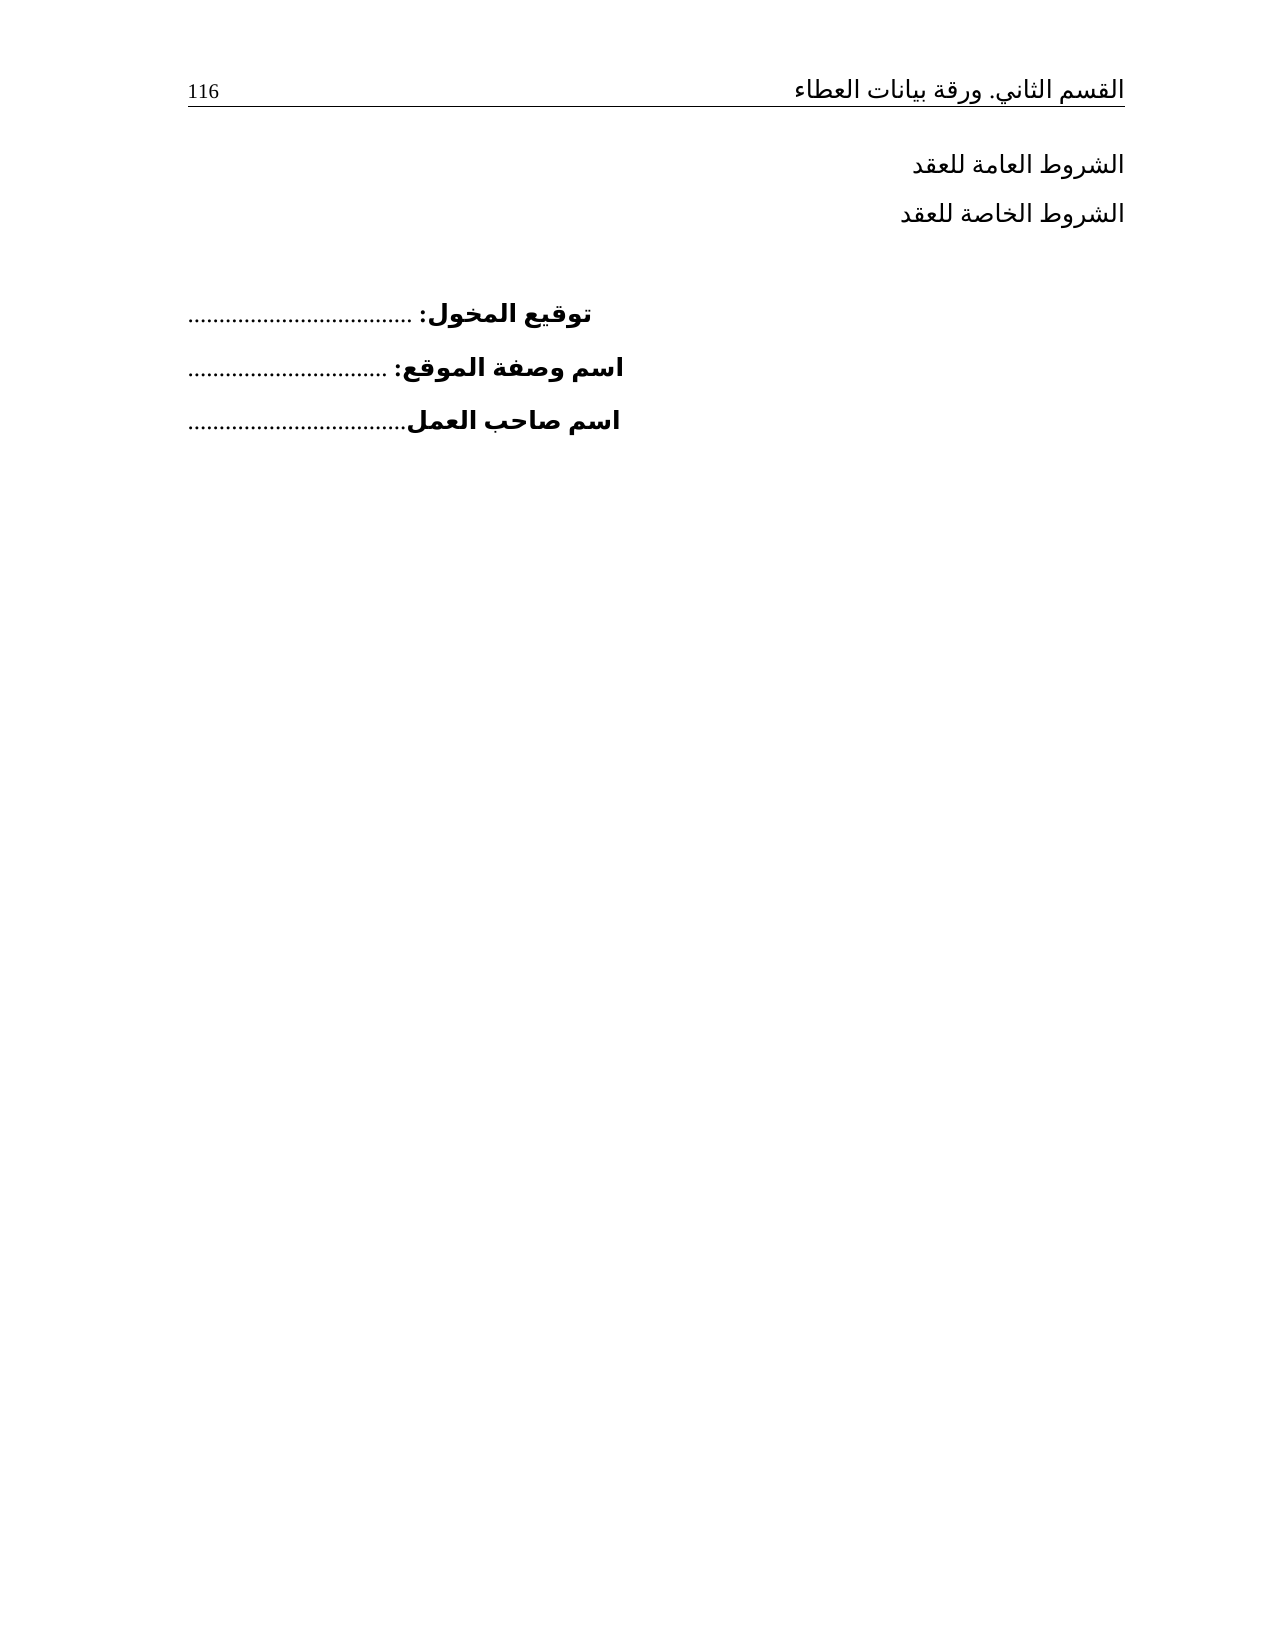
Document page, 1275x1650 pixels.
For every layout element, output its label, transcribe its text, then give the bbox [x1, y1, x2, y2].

text اسم وصفة الموقع: ................................ [187, 353, 1125, 381]
text توقيع المخول: .................................... [187, 299, 1125, 327]
text اسم صاحب العمل................................... [187, 406, 1125, 435]
text الشروط العامة للعقد [187, 150, 1125, 179]
text الشروط الخاصة للعقد [187, 199, 1125, 228]
